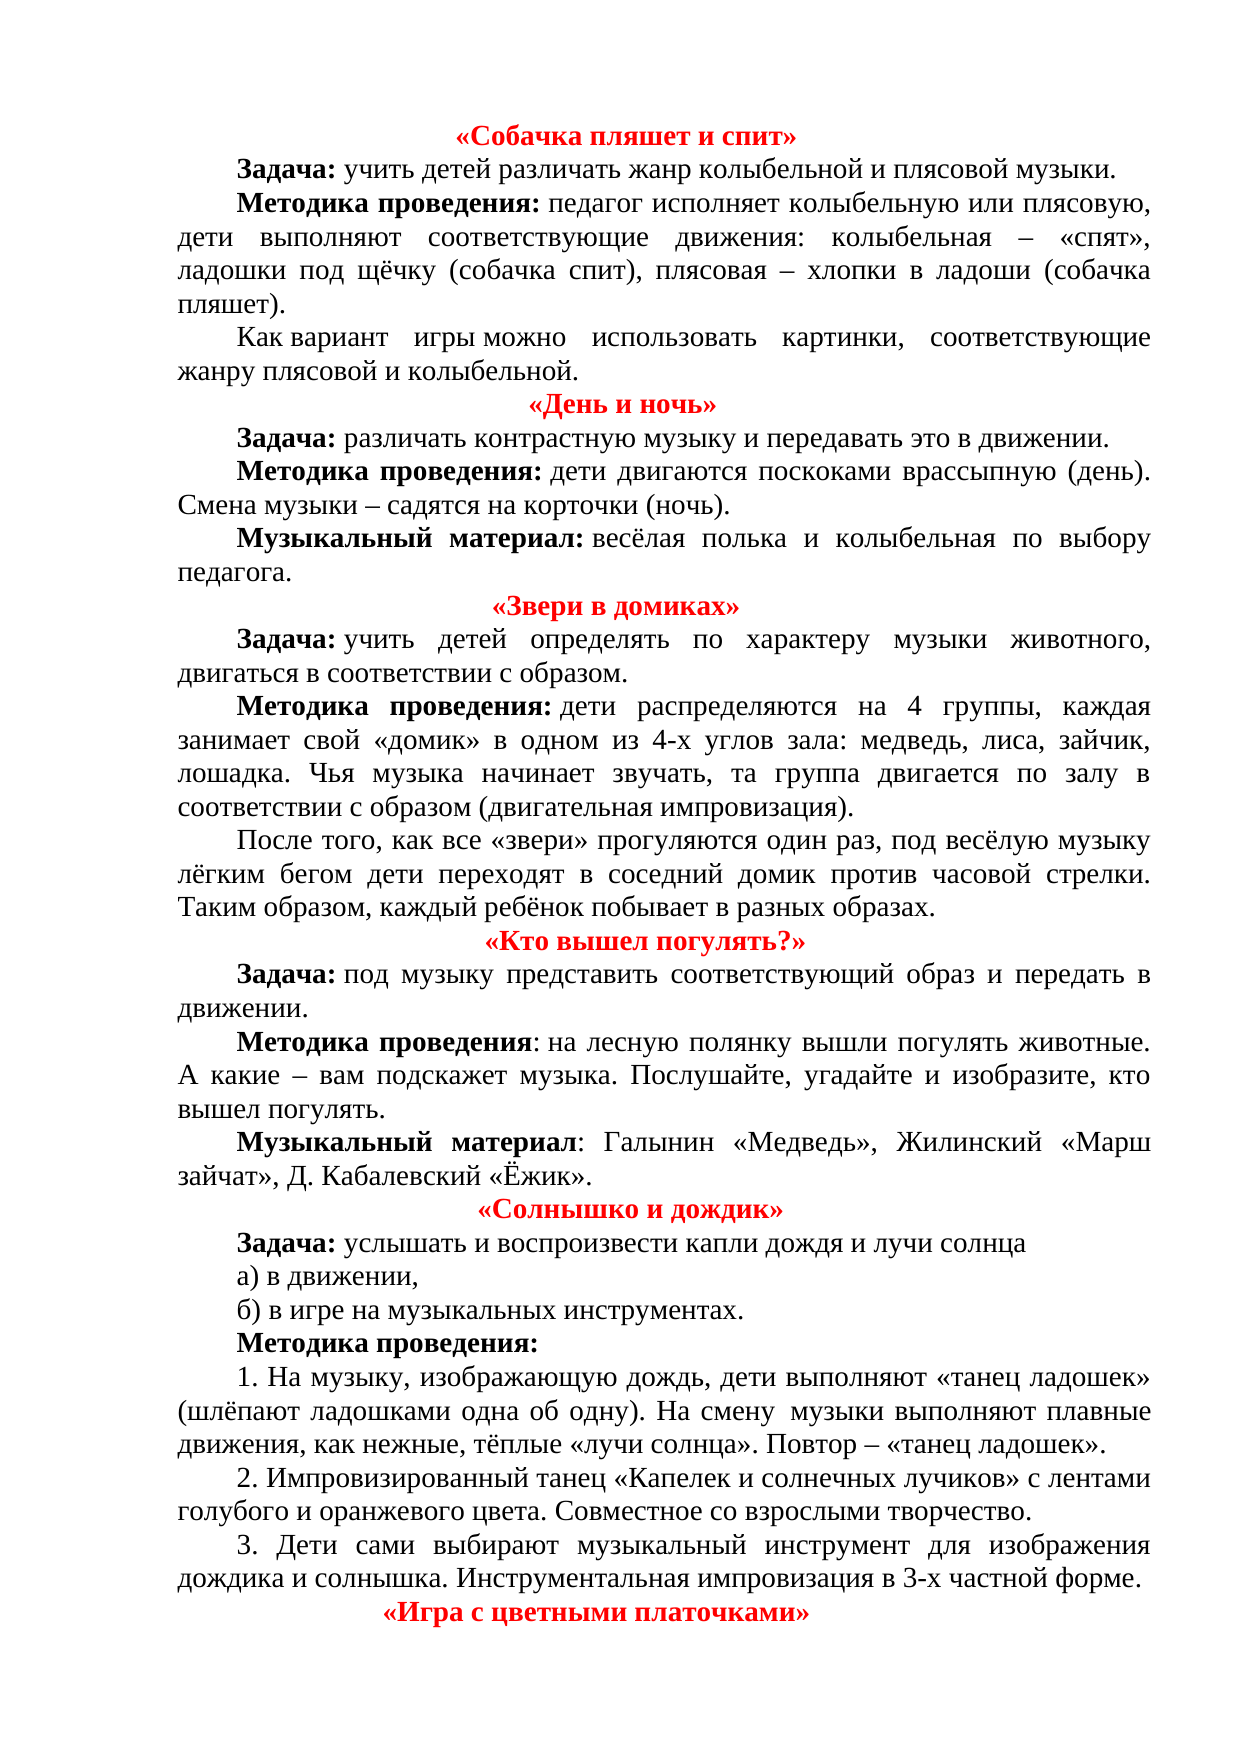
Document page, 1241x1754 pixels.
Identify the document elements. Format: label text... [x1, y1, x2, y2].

text «Звери в домиках» [177, 588, 1152, 621]
text Задача: учить детей различать жанр колыбельной и плясовой музыки. [177, 152, 1152, 185]
text б) в игре на музыкальных инструментах. [177, 1292, 1152, 1326]
text Методика проведения: педагог исполняет колыбельную или плясовую, дети выполняют соответствующие движения: колыбельная – «спят», ладошки под щёчку (собачка спит), плясовая – хлопки в ладоши (собачка пляшет). [177, 185, 1152, 319]
text 3. Дети сами выбирают музыкальный инструмент для изображения дождика и солнышка. Инструментальная импровизация в 3-х частной форме. [177, 1527, 1152, 1594]
text Музыкальный материал: Галынин «Медведь», Жилинский «Марш зайчат», Д. Кабалевский «Ёжик». [177, 1124, 1152, 1191]
text «Солнышко и дождик» [177, 1191, 1152, 1225]
text «Собачка пляшет и спит» [177, 118, 1152, 152]
text Методика проведения: на лесную полянку вышли погулять животные. А какие – вам подскажет музыка. Послушайте, угадайте и изобразите, кто вышел погулять. [177, 1024, 1152, 1124]
text Задача: под музыку представить соответствующий образ и передать в движении. [177, 957, 1152, 1024]
text Музыкальный материал: весёлая полька и колыбельная по выбору педагога. [177, 521, 1152, 588]
text Как вариант игры можно использовать картинки, соответствующие жанру плясовой и колыбельной. [177, 319, 1152, 386]
text Методика проведения: дети распределяются на 4 группы, каждая занимает свой «домик» в одном из 4-х углов зала: медведь, лиса, зайчик, лошадка. Чья музыка начинает звучать, та группа двигается по залу в соответствии с образом (двигательная импровизация). [177, 688, 1152, 822]
text «День и ночь» [177, 386, 1152, 420]
text 1. На музыку, изображающую дождь, дети выполняют «танец ладошек» (шлёпают ладошками одна об одну). На смену музыки выполняют плавные движения, как нежные, тёплые «лучи солнца». Повтор – «танец ладошек». [177, 1359, 1152, 1460]
text Задача: учить детей определять по характеру музыки животного, двигаться в соответствии с образом. [177, 621, 1152, 688]
text «Кто вышел погулять?» [177, 923, 1152, 957]
text а) в движении, [177, 1258, 1152, 1292]
text «Игра с цветными платочками» [177, 1594, 1152, 1627]
text 2. Импровизированный танец «Капелек и солнечных лучиков» с лентами голубого и оранжевого цвета. Совместное со взрослыми творчество. [177, 1460, 1152, 1527]
text Методика проведения: [177, 1326, 1152, 1359]
text Задача: различать контрастную музыку и передавать это в движении. [177, 420, 1152, 453]
text Задача: услышать и воспроизвести капли дождя и лучи солнца [177, 1225, 1152, 1258]
text После того, как все «звери» прогуляются один раз, под весёлую музыку лёгким бегом дети переходят в соседний домик против часовой стрелки. Таким образом, каждый ребёнок побывает в разных образах. [177, 822, 1152, 923]
text Методика проведения: дети двигаются поскоками врассыпную (день). Смена музыки – садятся на корточки (ночь). [177, 453, 1152, 521]
